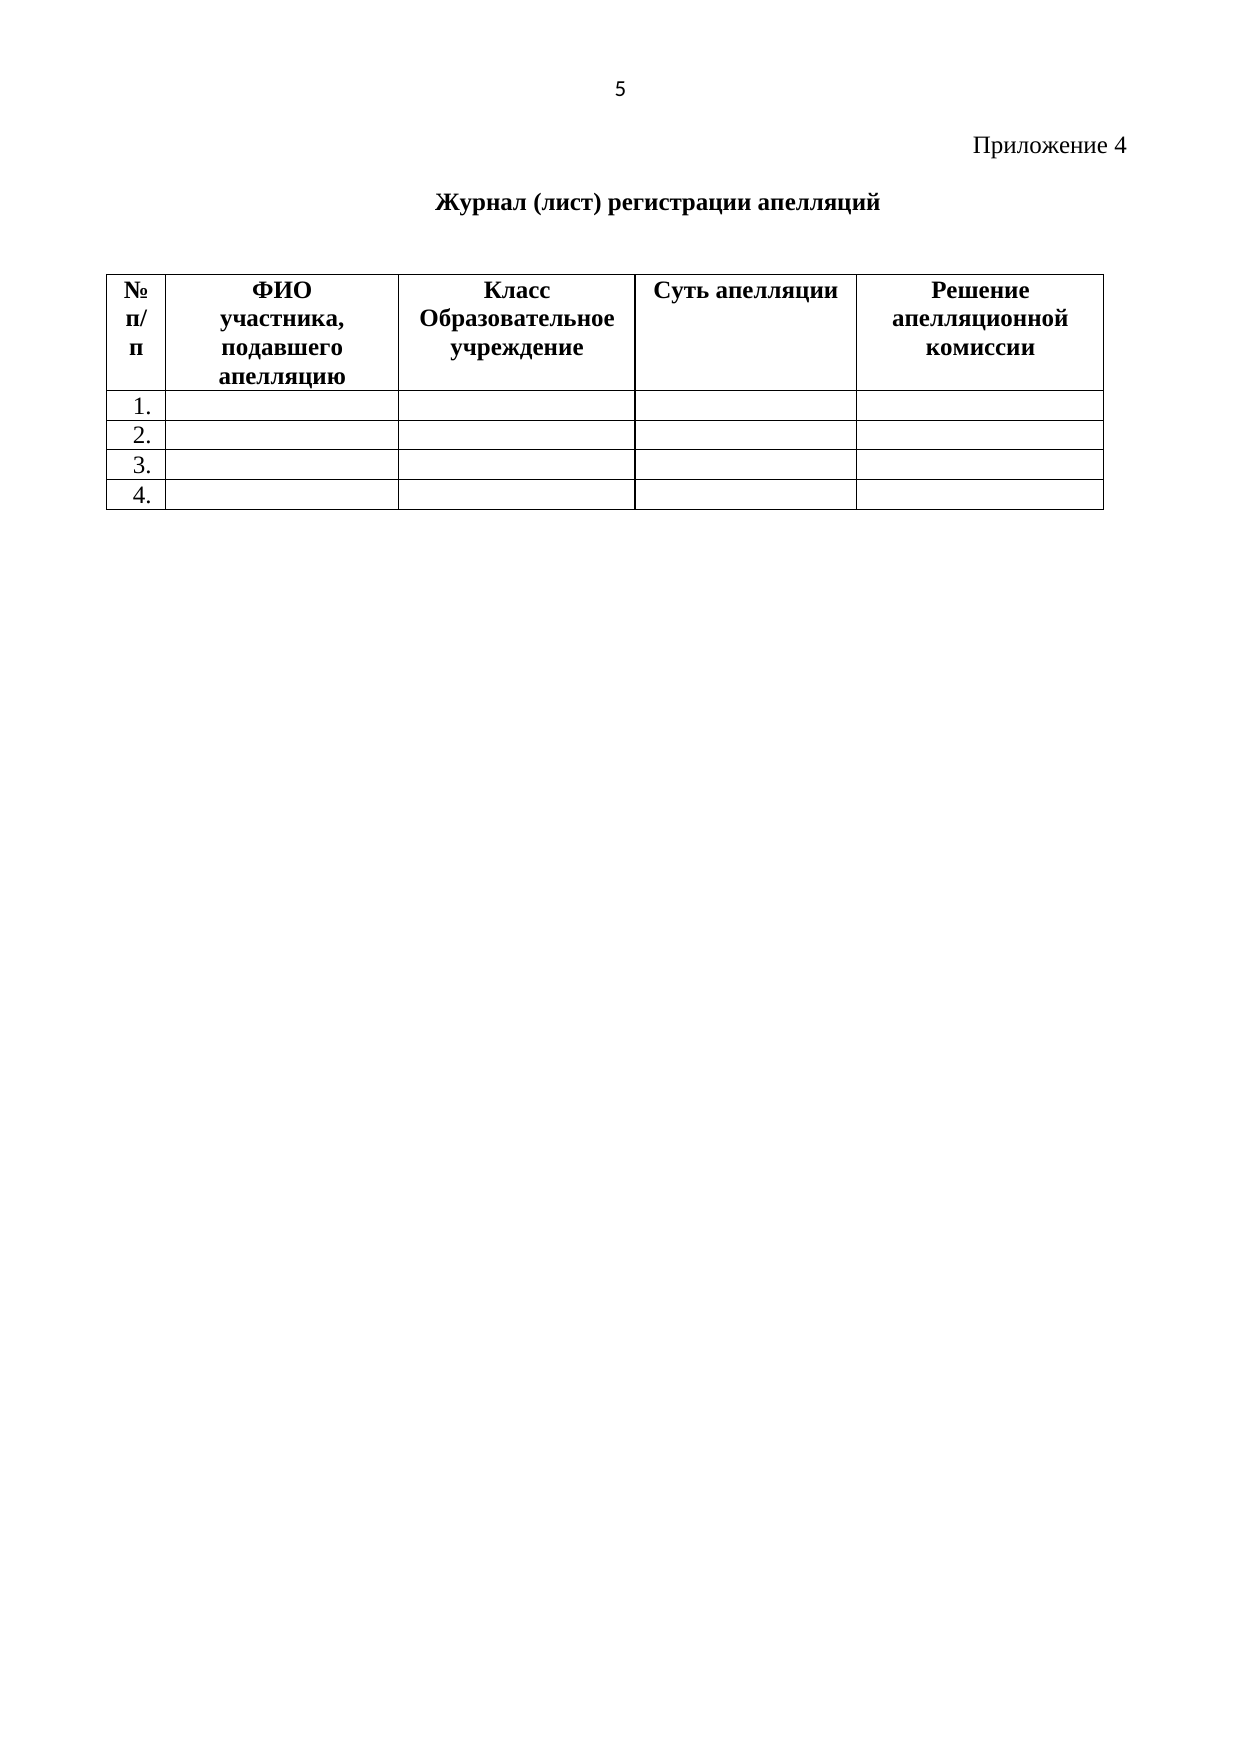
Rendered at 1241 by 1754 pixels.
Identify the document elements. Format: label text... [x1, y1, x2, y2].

table_cell [399, 421, 634, 449]
table_cell [107, 391, 165, 419]
table_header ФИО участника, подавшего апелляцию [166, 275, 398, 390]
table_header Суть апелляции [636, 275, 856, 390]
table_cell [107, 450, 165, 479]
table_cell [636, 391, 856, 419]
table_cell [857, 450, 1103, 479]
table_cell [399, 391, 634, 419]
table_header Решение апелляционной комиссии [857, 275, 1103, 390]
table_cell [857, 480, 1103, 509]
table_cell [857, 421, 1103, 449]
table_cell [636, 480, 856, 509]
table_cell [166, 421, 398, 449]
table_cell [399, 450, 634, 479]
text Приложение 4 [118, 130, 1126, 159]
table_cell [636, 450, 856, 479]
table_cell [107, 480, 165, 509]
table_cell [636, 421, 856, 449]
table_cell [857, 391, 1103, 419]
table_cell [166, 391, 398, 419]
table_cell [166, 450, 398, 479]
table_cell [107, 421, 165, 449]
table_header № п/п [107, 275, 165, 390]
table_header Класс Образовательное учреждение [399, 275, 634, 390]
text Журнал (лист) регистрации апелляций [193, 187, 1122, 216]
table_cell [399, 480, 634, 509]
table_cell [166, 480, 398, 509]
